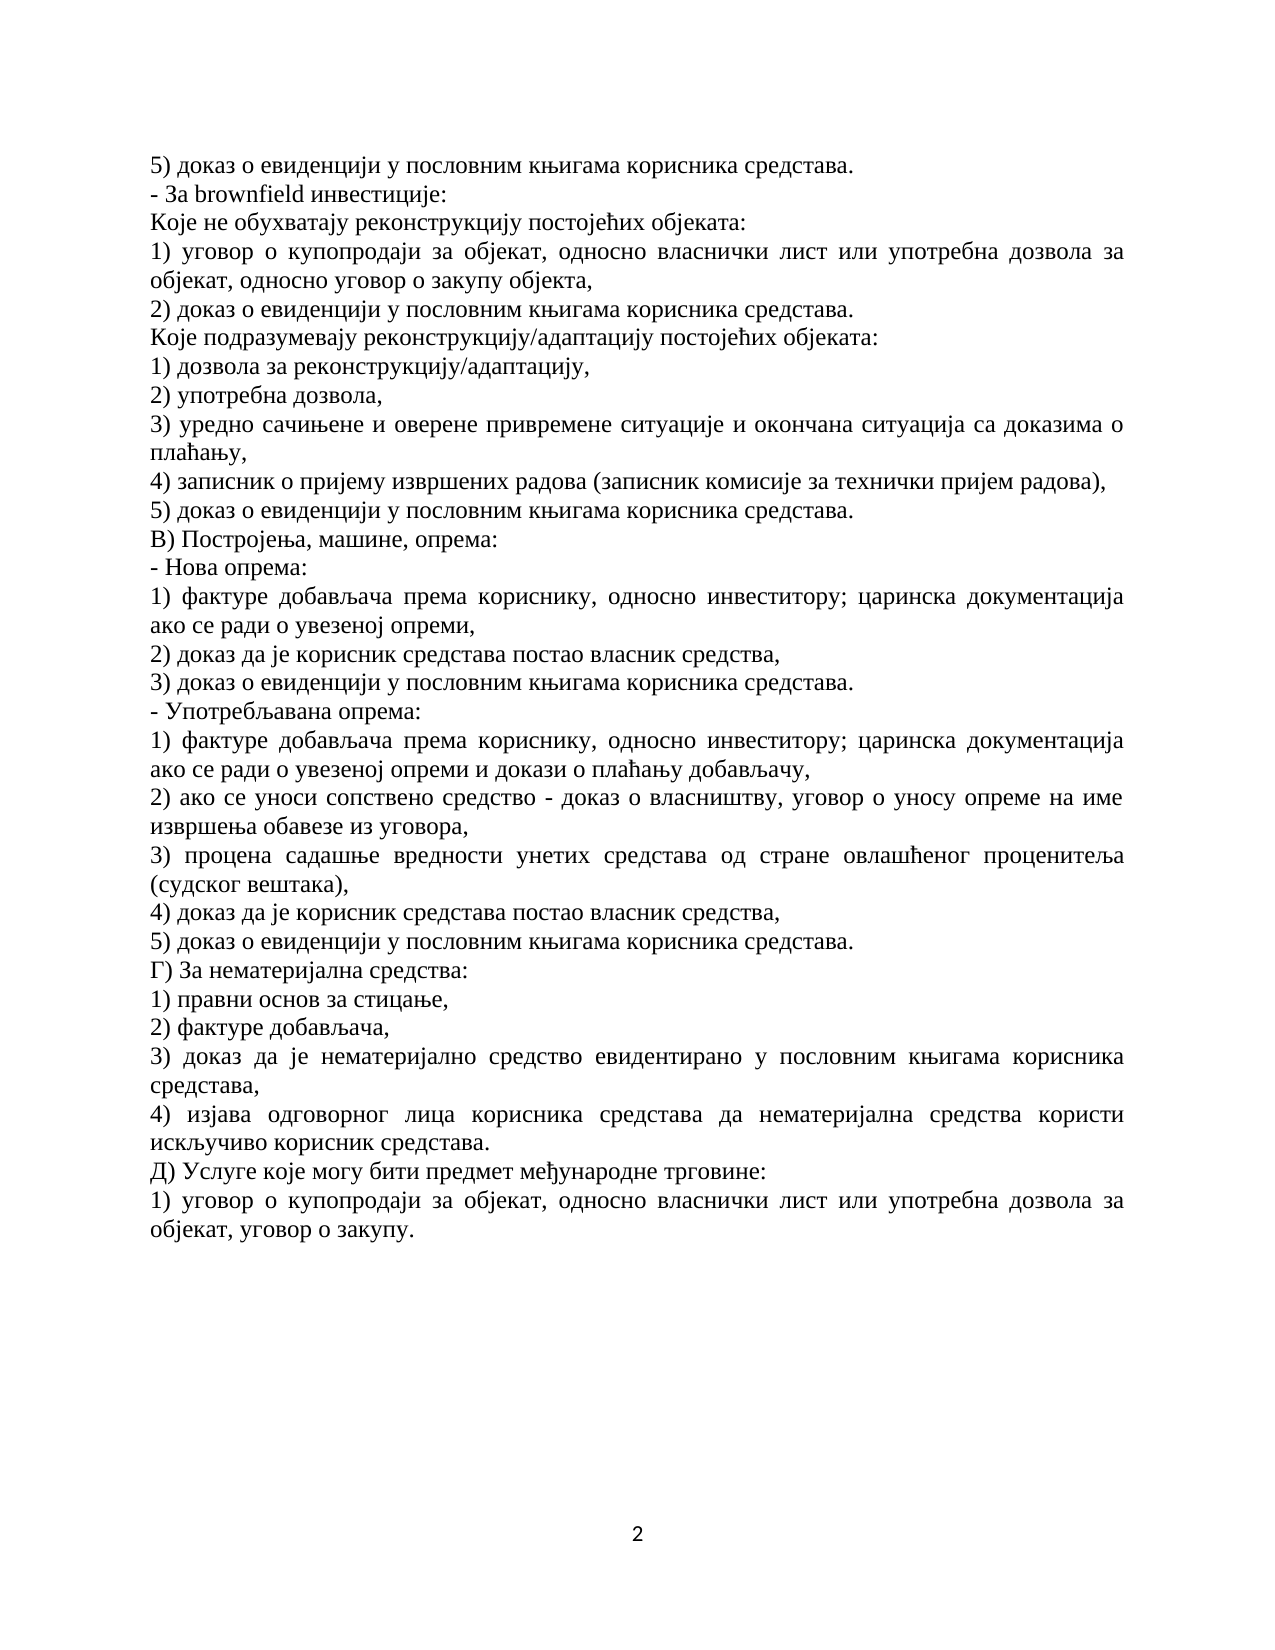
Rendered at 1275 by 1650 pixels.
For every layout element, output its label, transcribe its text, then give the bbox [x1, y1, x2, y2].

text 3) доказ да је нематеријално средство евидентирано у пословним књигама корисника средстава, [150, 1041, 1125, 1099]
text 4) записник о пријему извршених радова (записник комисије за технички пријем радова), [150, 466, 1125, 495]
text 2) ако се уноси сопствено средство - доказ о власништву, уговор о уносу опреме на име извршења обавезе из уговора, [150, 782, 1125, 840]
text 1) фактуре добављача према кориснику, односно инвеститору; царинска документација ако се ради о увезеној опреми и докази о плаћању добављачу, [150, 725, 1125, 782]
text 1) фактуре добављача према кориснику, односно инвеститору; царинска документација ако се ради о увезеној опреми, [150, 581, 1125, 639]
text Које не обухватају реконструкцију постојећих објеката: [150, 207, 1125, 236]
text 5) доказ о евиденцији у пословним књигама корисника средстава. [150, 150, 1125, 179]
text 1) дозвола за реконструкцију/адаптацију, [150, 351, 1125, 380]
text 4) доказ да је корисник средстава постао власник средства, [150, 897, 1125, 926]
text 5) доказ о евиденцији у пословним књигама корисника средстава. [150, 926, 1125, 955]
text Г) За нематеријална средства: [150, 955, 1125, 984]
text - За brownfield инвестиције: [150, 179, 1125, 207]
text 2) доказ о евиденцији у пословним књигама корисника средстава. [150, 294, 1125, 322]
text 3) уредно сачињене и оверене привремене ситуације и окончана ситуација са доказима о плаћању, [150, 409, 1125, 466]
text 4) изјава одговорног лица корисника средстава да нематеријална средства користи искључиво корисник средстава. [150, 1099, 1125, 1156]
text 2) фактуре добављача, [150, 1012, 1125, 1041]
text - Нова опрема: [150, 552, 1125, 581]
text 1) уговор о купопродаји за објекат, односно власнички лист или употребна дозвола за објекат, односно уговор о закупу објекта, [150, 236, 1125, 294]
text В) Постројења, машине, опрема: [150, 524, 1125, 552]
text 3) процена садашње вредности унетих средстава од стране овлашћеног проценитеља (судског вештака), [150, 840, 1125, 897]
text Које подразумевају реконструкцију/адаптацију постојећих објеката: [150, 322, 1125, 351]
text 2) доказ да је корисник средстава постао власник средства, [150, 639, 1125, 667]
text 1) правни основ за стицање, [150, 984, 1125, 1012]
text 1) уговор о купопродаји за објекат, односно власнички лист или употребна дозвола за објекат, уговор о закупу. [150, 1185, 1125, 1242]
text - Употребљавана опрема: [150, 696, 1125, 725]
text 2) употребна дозвола, [150, 380, 1125, 409]
text 5) доказ о евиденцији у пословним књигама корисника средстава. [150, 495, 1125, 524]
text Д) Услуге које могу бити предмет међународне трговине: [150, 1156, 1125, 1185]
text 3) доказ о евиденцији у пословним књигама корисника средстава. [150, 667, 1125, 696]
